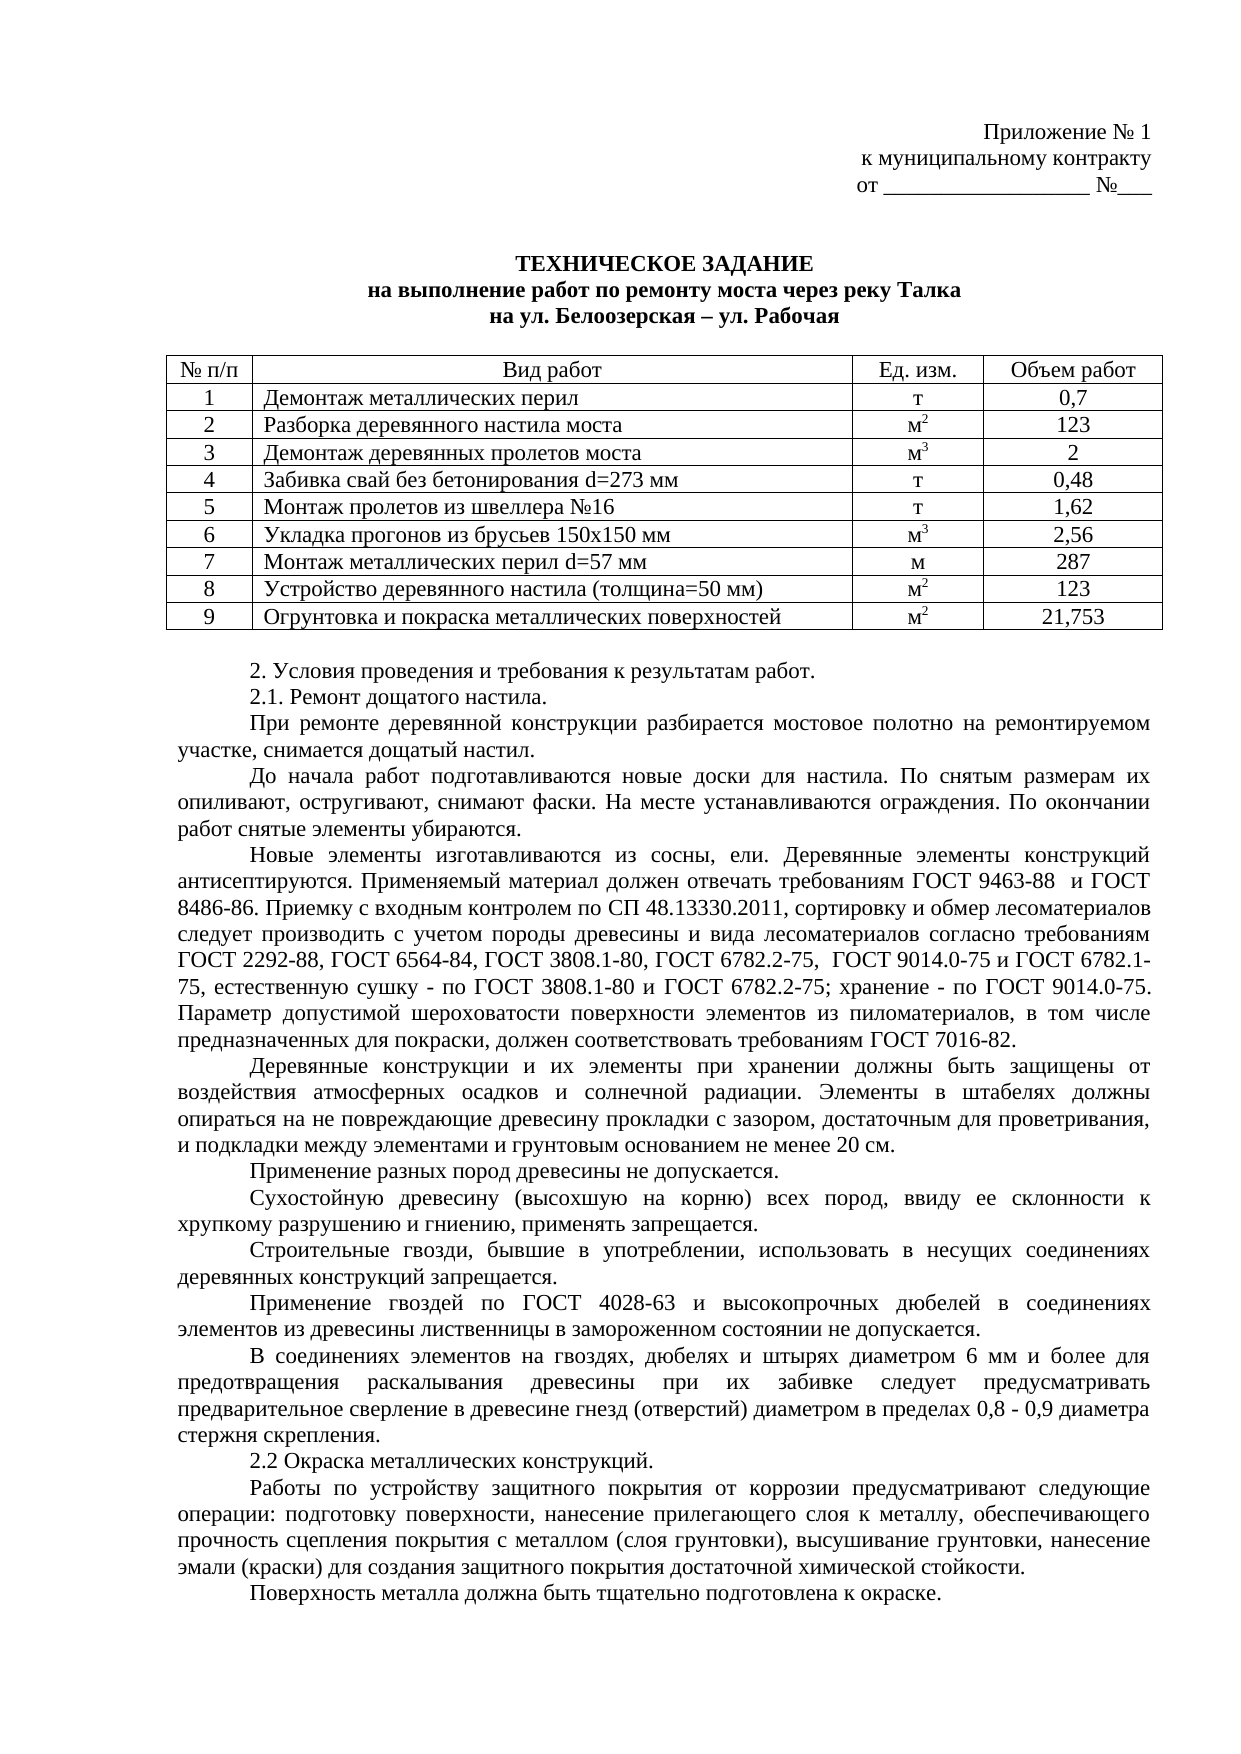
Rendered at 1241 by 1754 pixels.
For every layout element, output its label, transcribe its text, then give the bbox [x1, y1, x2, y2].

table_cell 21,753 [984, 603, 1162, 629]
table_cell Монтаж пролетов из швеллера №16 [253, 493, 852, 520]
text Приложение № 1 [693, 118, 1152, 144]
text на ул. Белоозерская – ул. Рабочая [177, 303, 1152, 329]
table_header Объем работ [984, 356, 1162, 383]
table_cell Огрунтовка и покраска металлических поверхностей [253, 603, 852, 629]
text 2. Условия проведения и требования к результатам работ. [177, 657, 1152, 683]
table_cell Демонтаж деревянных пролетов моста [253, 439, 852, 465]
table_cell м3 [853, 439, 983, 465]
table_cell м3 [853, 521, 983, 547]
table_cell 3 [167, 439, 252, 465]
table_cell м2 [853, 411, 983, 437]
text Деревянные конструкции и их элементы при хранении должны быть защищены от воздействия атмосферных осадков и солнечной радиации. Элементы в штабелях должны опираться на не повреждающие древесину прокладки с зазором, достаточным для проветривания, и подкладки между элементами и грунтовым основанием не менее 20 см. [177, 1052, 1152, 1157]
text Применение гвоздей по ГОСТ 4028-63 и высокопрочных дюбелей в соединениях элементов из древесины лиственницы в замороженном состоянии не допускается. [177, 1289, 1152, 1342]
text к муниципальному контракту [177, 144, 1152, 171]
table_cell 0,7 [984, 384, 1162, 410]
table_cell 0,48 [984, 466, 1162, 492]
table_cell 7 [167, 548, 252, 574]
text Новые элементы изготавливаются из сосны, ели. Деревянные элементы конструкций антисептируются. Применяемый материал должен отвечать требованиям ГОСТ 9463-88 и ГОСТ 8486-86. Приемку с входным контролем по СП 48.13330.2011, сортировку и обмер лесоматериалов следует производить с учетом породы древесины и вида лесоматериалов согласно требованиям ГОСТ 2292-88, ГОСТ 6564-84, ГОСТ 3808.1-80, ГОСТ 6782.2-75, ГОСТ 9014.0-75 и ГОСТ 6782.1-75, естественную сушку - по ГОСТ 3808.1-80 и ГОСТ 6782.2-75; хранение - по ГОСТ 9014.0-75. Параметр допустимой шероховатости поверхности элементов из пиломатериалов, в том числе предназначенных для покраски, должен соответствовать требованиям ГОСТ 7016-82. [177, 841, 1152, 1052]
text Применение разных пород древесины не допускается. [177, 1157, 1152, 1184]
text До начала работ подготавливаются новые доски для настила. По снятым размерам их опиливают, остругивают, снимают фаски. На месте устанавливаются ограждения. По окончании работ снятые элементы убираются. [177, 762, 1152, 841]
table_cell 123 [984, 411, 1162, 437]
text Строительные гвозди, бывшие в употреблении, использовать в несущих соединениях деревянных конструкций запрещается. [177, 1236, 1152, 1289]
table_cell т [853, 466, 983, 492]
table_cell 1,62 [984, 493, 1162, 520]
table_header Вид работ [253, 356, 852, 383]
table_cell 6 [167, 521, 252, 547]
text Работы по устройству защитного покрытия от коррозии предусматривают следующие операции: подготовку поверхности, нанесение прилегающего слоя к металлу, обеспечивающего прочность сцепления покрытия с металлом (слоя грунтовки), высушивание грунтовки, нанесение эмали (краски) для создания защитного покрытия достаточной химической стойкости. [177, 1474, 1152, 1579]
table_cell т [853, 493, 983, 520]
table_cell Забивка свай без бетонирования d=273 мм [253, 466, 852, 492]
table_cell т [853, 384, 983, 410]
text В соединениях элементов на гвоздях, дюбелях и штырях диаметром 6 мм и более для предотвращения раскалывания древесины при их забивке следует предусматривать предварительное сверление в древесине гнезд (отверстий) диаметром в пределах 0,8 - 0,9 диаметра стержня скрепления. [177, 1342, 1152, 1447]
table_cell 123 [984, 576, 1162, 602]
text 2.1. Ремонт дощатого настила. [177, 683, 1152, 709]
table_cell м2 [853, 576, 983, 602]
text ТЕХНИЧЕСКОЕ ЗАДАНИЕ [177, 250, 1152, 276]
table_cell 2 [167, 411, 252, 437]
text Поверхность металла должна быть тщательно подготовлена к окраске. [177, 1579, 1152, 1605]
table_cell 5 [167, 493, 252, 520]
table_cell м [853, 548, 983, 574]
text на выполнение работ по ремонту моста через реку Талка [177, 276, 1152, 303]
table_cell Устройство деревянного настила (толщина=50 мм) [253, 576, 852, 602]
table_cell 8 [167, 576, 252, 602]
table_cell Демонтаж металлических перил [253, 384, 852, 410]
table_cell 2,56 [984, 521, 1162, 547]
table_cell м2 [853, 603, 983, 629]
table_cell 4 [167, 466, 252, 492]
text Сухостойную древесину (высохшую на корню) всех пород, ввиду ее склонности к хрупкому разрушению и гниению, применять запрещается. [177, 1184, 1152, 1236]
table_cell Укладка прогонов из брусьев 150х150 мм [253, 521, 852, 547]
text При ремонте деревянной конструкции разбирается мостовое полотно на ремонтируемом участке, снимается дощатый настил. [177, 709, 1152, 762]
text от __________________ №___ [177, 171, 1152, 197]
table_cell Разборка деревянного настила моста [253, 411, 852, 437]
table_cell 9 [167, 603, 252, 629]
table_header № п/п [167, 356, 252, 383]
table_cell 2 [984, 439, 1162, 465]
table_cell Монтаж металлических перил d=57 мм [253, 548, 852, 574]
table_cell 287 [984, 548, 1162, 574]
table_header Ед. изм. [853, 356, 983, 383]
table_cell 1 [167, 384, 252, 410]
text 2.2 Окраска металлических конструкций. [177, 1447, 1152, 1474]
